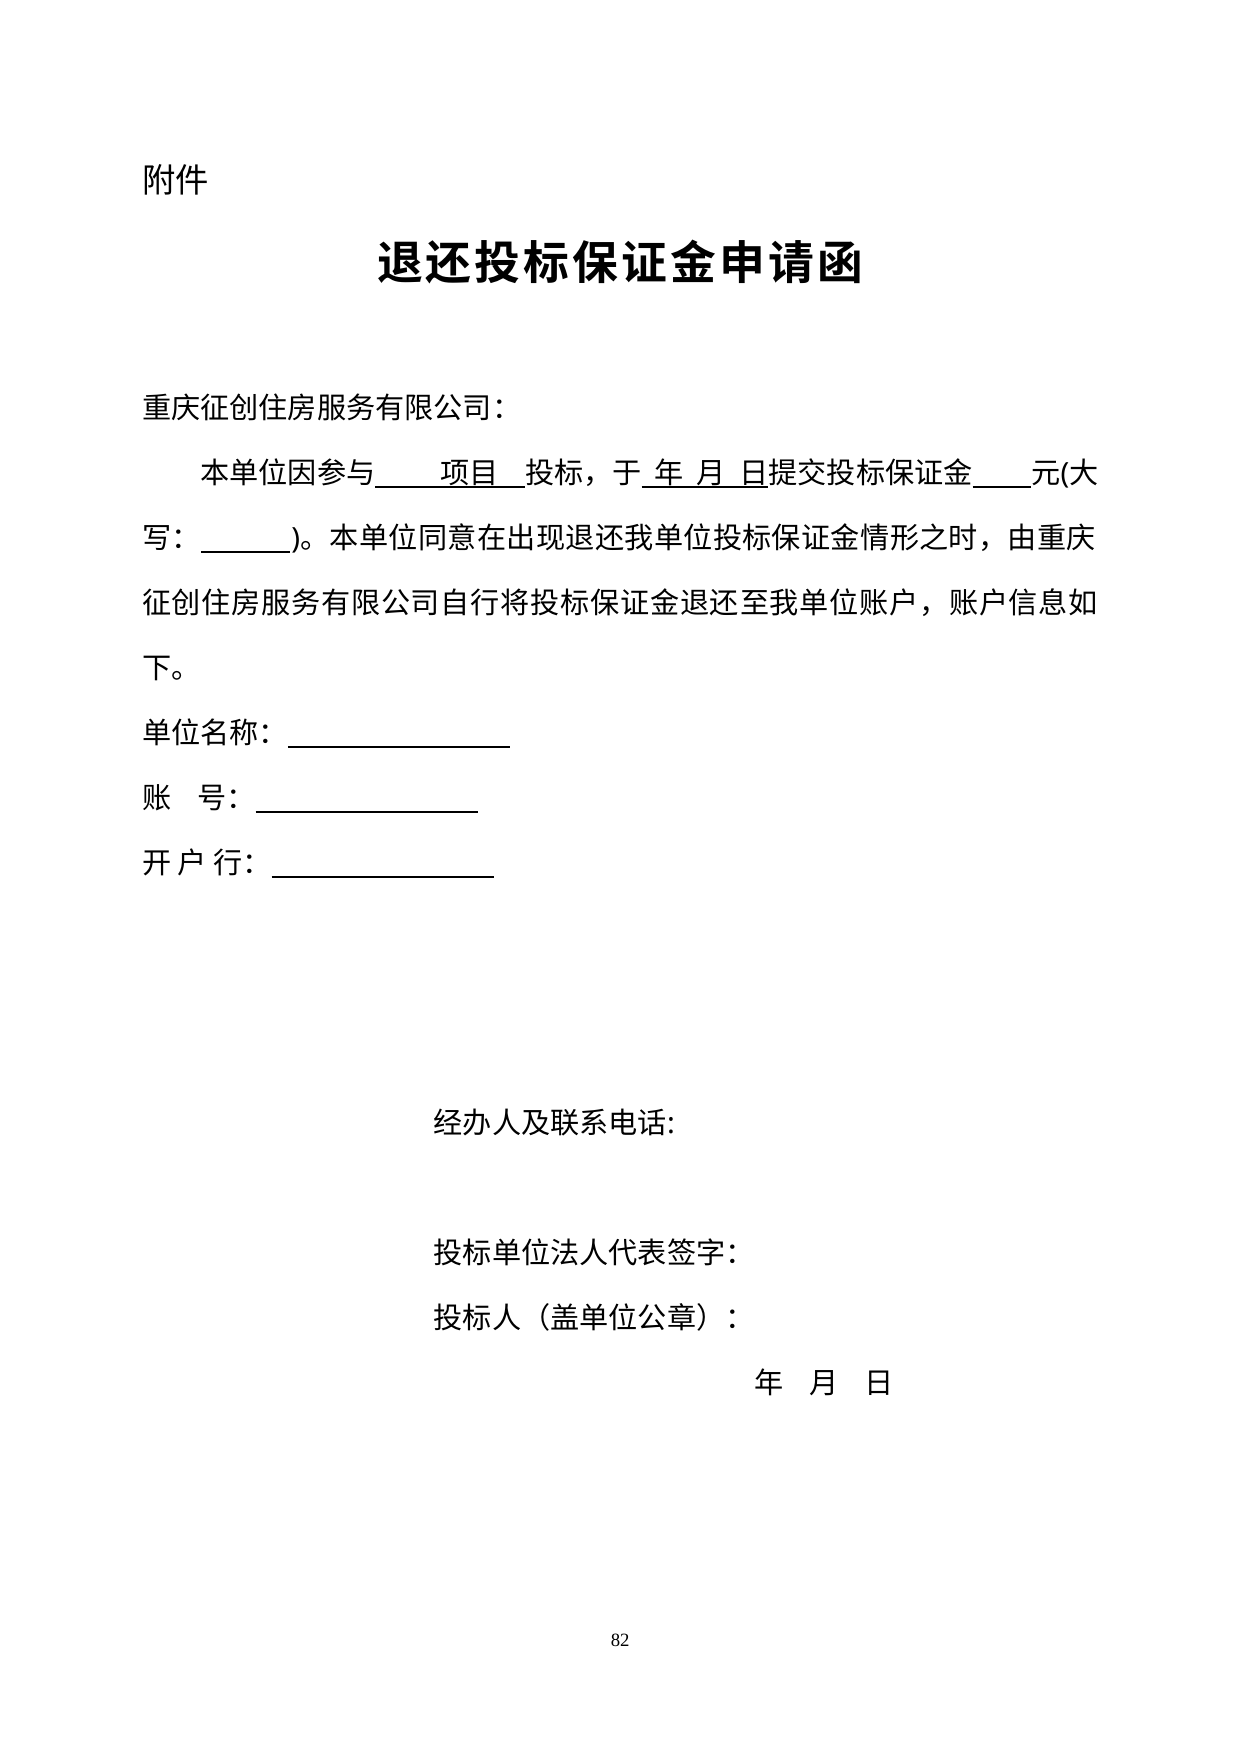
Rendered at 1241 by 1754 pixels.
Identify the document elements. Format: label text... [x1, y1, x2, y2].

text 重庆征创住房服务有限公司： [142, 373, 1098, 438]
text 投标单位法人代表签字： [142, 1218, 1040, 1283]
text 年 月 日 [142, 1348, 1040, 1413]
text 经办人及联系电话: [142, 1088, 1040, 1153]
text 附件 [142, 146, 1098, 211]
text 本单位因参与 项目 投标，于 年 月 日提交投标保证金 元(大写： )。本单位同意在出现退还我单位投标保证金情形之时，由重庆征创住房服务有限公司自行将投标保证金退还至我单位账户，账户信息如下。 [142, 438, 1098, 698]
text 账 号： [142, 763, 1098, 828]
text 单位名称： [142, 698, 1098, 763]
text 投标人（盖单位公章）： [142, 1283, 1040, 1348]
text 退还投标保证金申请函 [142, 211, 1098, 308]
text 开 户 行： [142, 828, 1098, 893]
